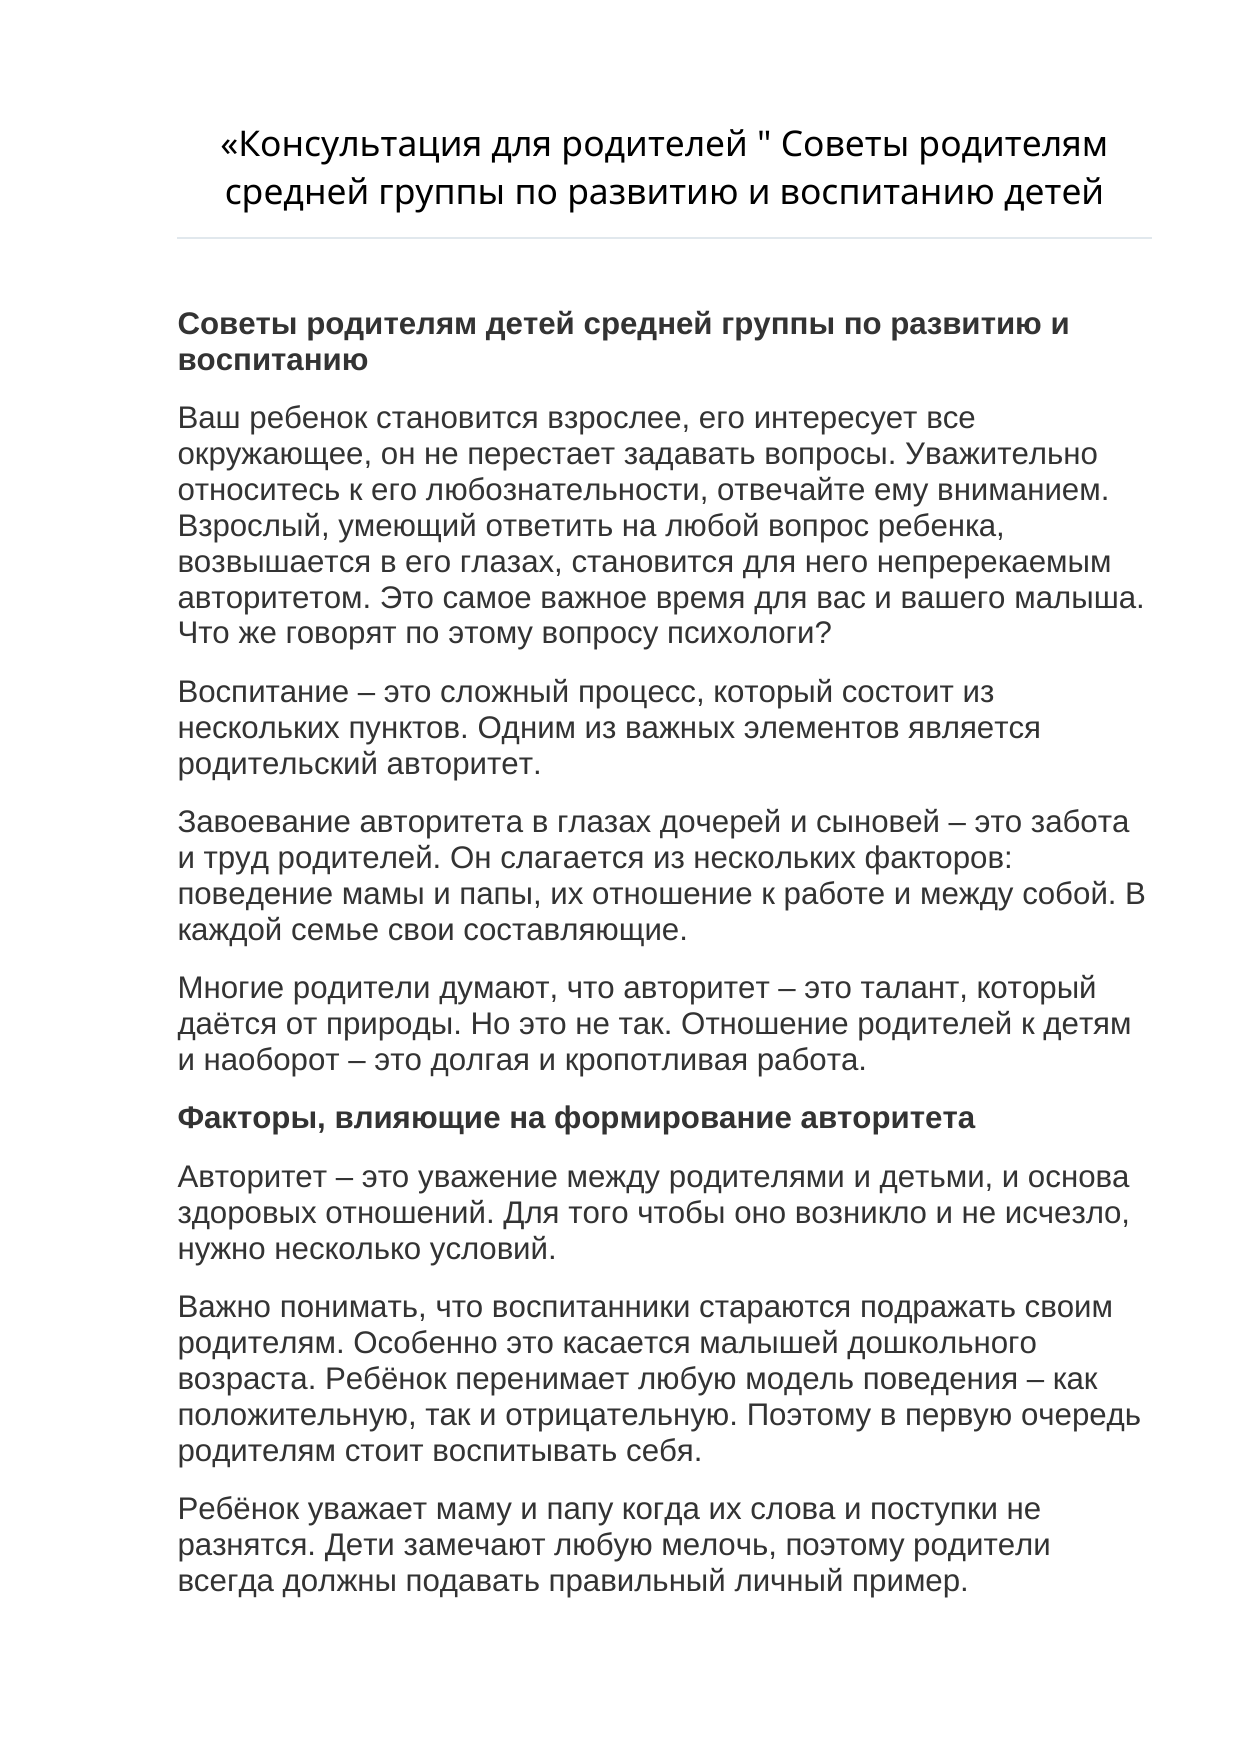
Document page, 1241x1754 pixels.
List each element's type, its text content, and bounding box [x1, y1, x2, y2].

text Факторы, влияющие на формирование авторитета [177, 1099, 1152, 1135]
text Авторитет – это уважение между родителями и детьми, и основа здоровых отношений. Для того чтобы оно возникло и не исчезло, нужно несколько условий. [177, 1158, 1152, 1266]
text Советы родителям детей средней группы по развитию и воспитанию [177, 269, 1152, 377]
text «Консультация для родителей " Советы родителям средней группы по развитию и воспитанию детей [177, 118, 1152, 237]
text Ребёнок уважает маму и папу когда их слова и поступки не разнятся. Дети замечают любую мелочь, поэтому родители всегда должны подавать правильный личный пример. [177, 1490, 1152, 1598]
text Многие родители думают, что авторитет – это талант, который даётся от природы. Но это не так. Отношение родителей к детям и наоборот – это долгая и кропотливая работа. [177, 969, 1152, 1077]
text Завоевание авторитета в глазах дочерей и сыновей – это забота и труд родителей. Он слагается из нескольких факторов: поведение мамы и папы, их отношение к работе и между собой. В каждой семье свои составляющие. [177, 803, 1152, 947]
text Ваш ребенок становится взрослее, его интересует все окружающее, он не перестает задавать вопросы. Уважительно относитесь к его любознательности, отвечайте ему вниманием. Взрослый, умеющий ответить на любой вопрос ребенка, возвышается в его глазах, становится для него непререкаемым авторитетом. Это самое важное время для вас и вашего малыша. Что же говорят по этому вопросу психологи? [177, 399, 1152, 651]
text Важно понимать, что воспитанники стараются подражать своим родителям. Особенно это касается малышей дошкольного возраста. Ребёнок перенимает любую модель поведения – как положительную, так и отрицательную. Поэтому в первую очередь родителям стоит воспитывать себя. [177, 1288, 1152, 1468]
text Воспитание – это сложный процесс, который состоит из нескольких пунктов. Одним из важных элементов является родительский авторитет. [177, 673, 1152, 781]
